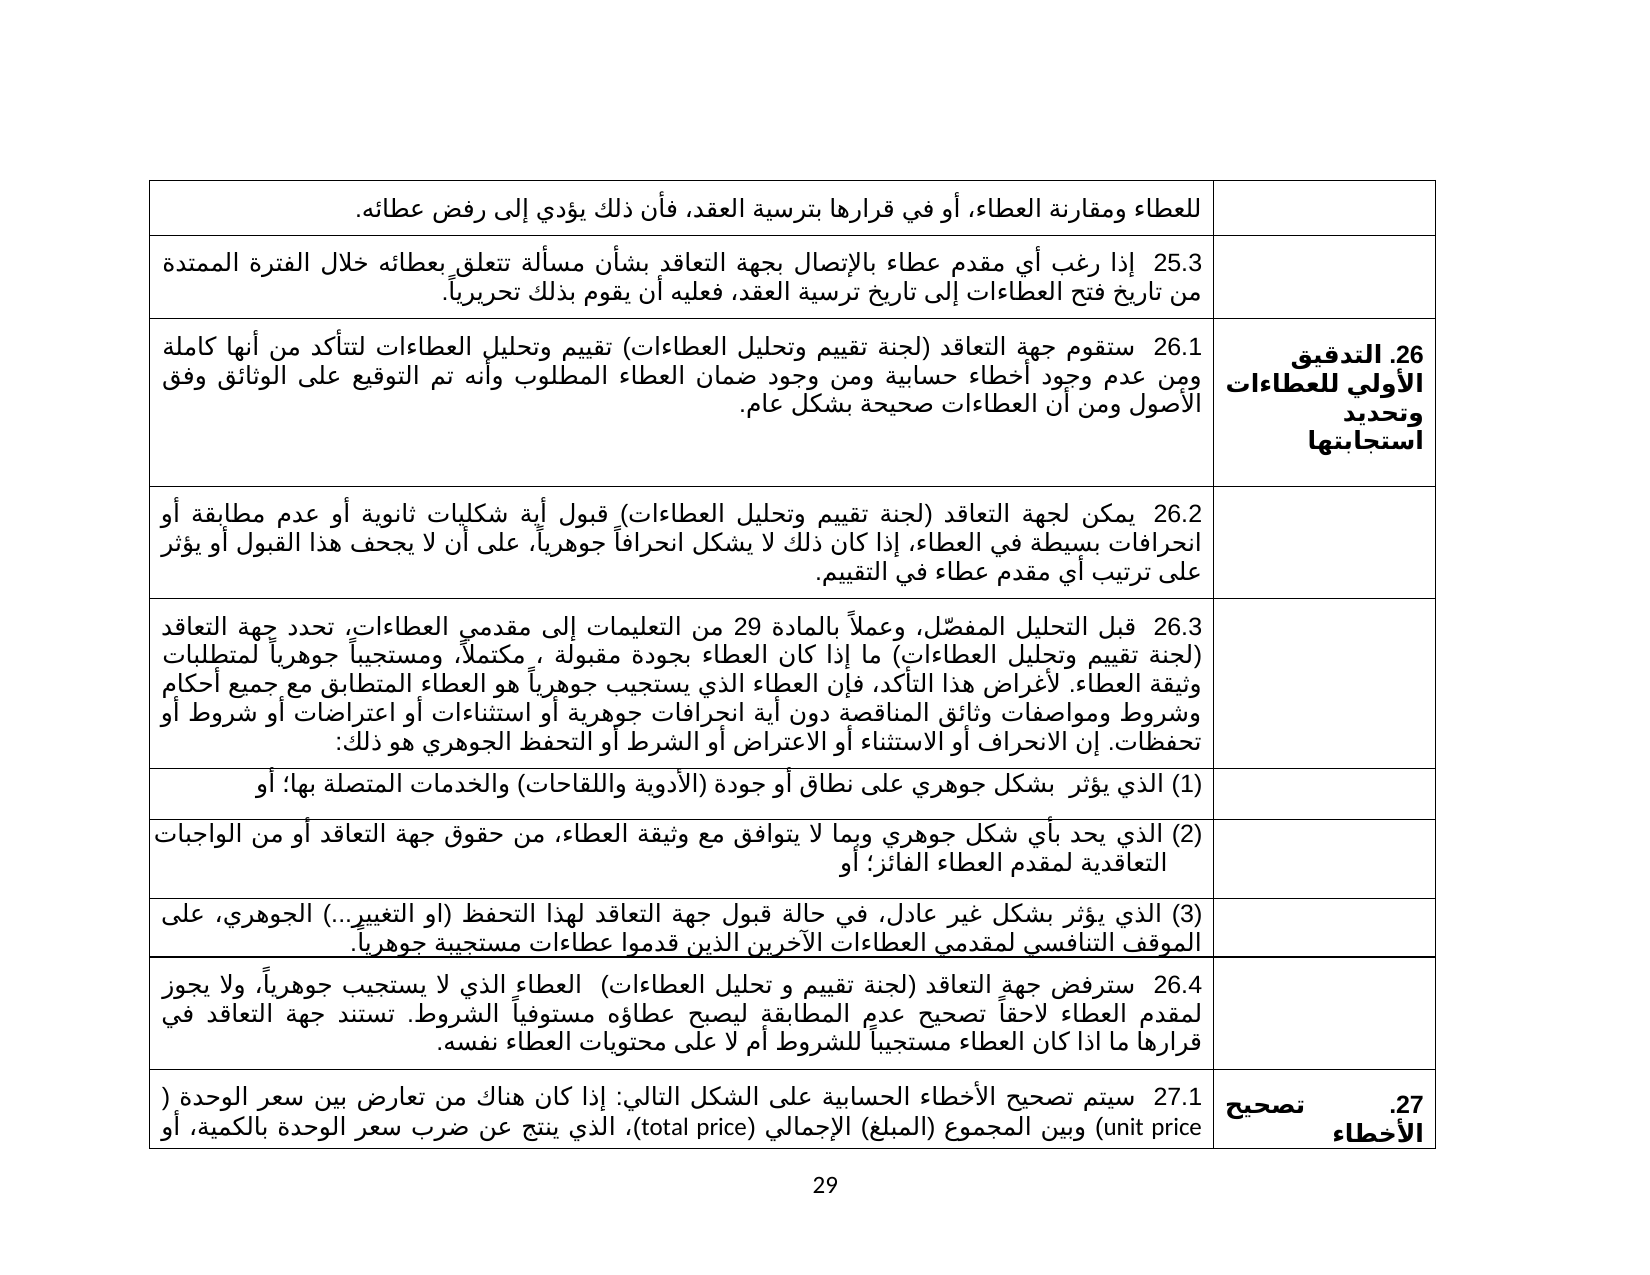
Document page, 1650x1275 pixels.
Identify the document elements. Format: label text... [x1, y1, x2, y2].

table_cell 26.1 ستقوم جهة التعاقد (لجنة تقييم وتحليل العطاءات) تقييم وتحليل العطاءات لتتأكد من أنها كاملة ومن عدم وجود أخطاء حسابية ومن وجود ضمان العطاء المطلوب وأنه تم التوقيع على الوثائق وفق الأصول ومن أن العطاءات صحيحة بشكل عام. [150, 319, 1213, 486]
table_cell [1214, 181, 1435, 235]
table_cell (3) الذي يؤثر بشكل غير عادل، في حالة قبول جهة التعاقد لهذا التحفظ (او التغيير...) الجوهري، على الموقف التنافسي لمقدمي العطاءات الآخرين الذين قدموا عطاءات مستجيبة جوهرياً. [150, 899, 1213, 956]
table_cell 26.3 قبل التحليل المفصّل، وعملاً بالمادة 29 من التعليمات إلى مقدمي العطاءات، تحدد جهة التعاقد (لجنة تقييم وتحليل العطاءات) ما إذا كان العطاء بجودة مقبولة ، مكتملاً، ومستجيباً جوهرياً لمتطلبات وثيقة العطاء. لأغراض هذا التأكد، فإن العطاء الذي يستجيب جوهرياً هو العطاء المتطابق مع جميع أحكام وشروط ومواصفات وثائق المناقصة دون أية انحرافات جوهرية أو استثناءات أو اعتراضات أو شروط أو تحفظات. إن الانحراف أو الاستثناء أو الاعتراض أو الشرط أو التحفظ الجوهري هو ذلك: [150, 599, 1213, 768]
table_cell 26.2 يمكن لجهة التعاقد (لجنة تقييم وتحليل العطاءات) قبول أية شكليات ثانوية أو عدم مطابقة أو انحرافات بسيطة في العطاء، إذا كان ذلك لا يشكل انحرافاً جوهرياً، على أن لا يجحف هذا القبول أو يؤثر على ترتيب أي مقدم عطاء في التقييم. [150, 487, 1213, 598]
table_cell (1) الذي يؤثر بشكل جوهري على نطاق أو جودة (الأدوية واللقاحات) والخدمات المتصلة بها؛ أو [150, 769, 1213, 818]
table_cell 26. التدقيق الأولي للعطاءات وتحديد استجابتها [1214, 319, 1435, 486]
table_cell [1214, 820, 1435, 898]
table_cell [150, 181, 1213, 235]
table_cell 25.3 إذا رغب أي مقدم عطاء بالإتصال بجهة التعاقد بشأن مسألة تتعلق بعطائه خلال الفترة الممتدة من تاريخ فتح العطاءات إلى تاريخ ترسية العقد، فعليه أن يقوم بذلك تحريرياً. [150, 236, 1213, 318]
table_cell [150, 1070, 1213, 1148]
table_cell 27. تصحيح الأخطاء [1214, 1070, 1435, 1148]
table_cell 26.4 سترفض جهة التعاقد (لجنة تقييم و تحليل العطاءات) العطاء الذي لا يستجيب جوهرياً، ولا يجوز لمقدم العطاء لاحقاً تصحيح عدم المطابقة ليصبح عطاؤه مستوفياً الشروط. تستند جهة التعاقد في قرارها ما اذا كان العطاء مستجيباً للشروط أم لا على محتويات العطاء نفسه. [150, 958, 1213, 1069]
table_cell [1214, 769, 1435, 818]
table_cell (2) الذي يحد بأي شكل جوهري وبما لا يتوافق مع وثيقة العطاء، من حقوق جهة التعاقد أو من الواجبات التعاقدية لمقدم العطاء الفائز؛ أو [150, 820, 1213, 898]
table_cell [1214, 236, 1435, 318]
table_cell [1214, 958, 1435, 1069]
table_cell [1214, 599, 1435, 768]
table_cell [1214, 899, 1435, 956]
table_cell [1214, 487, 1435, 598]
